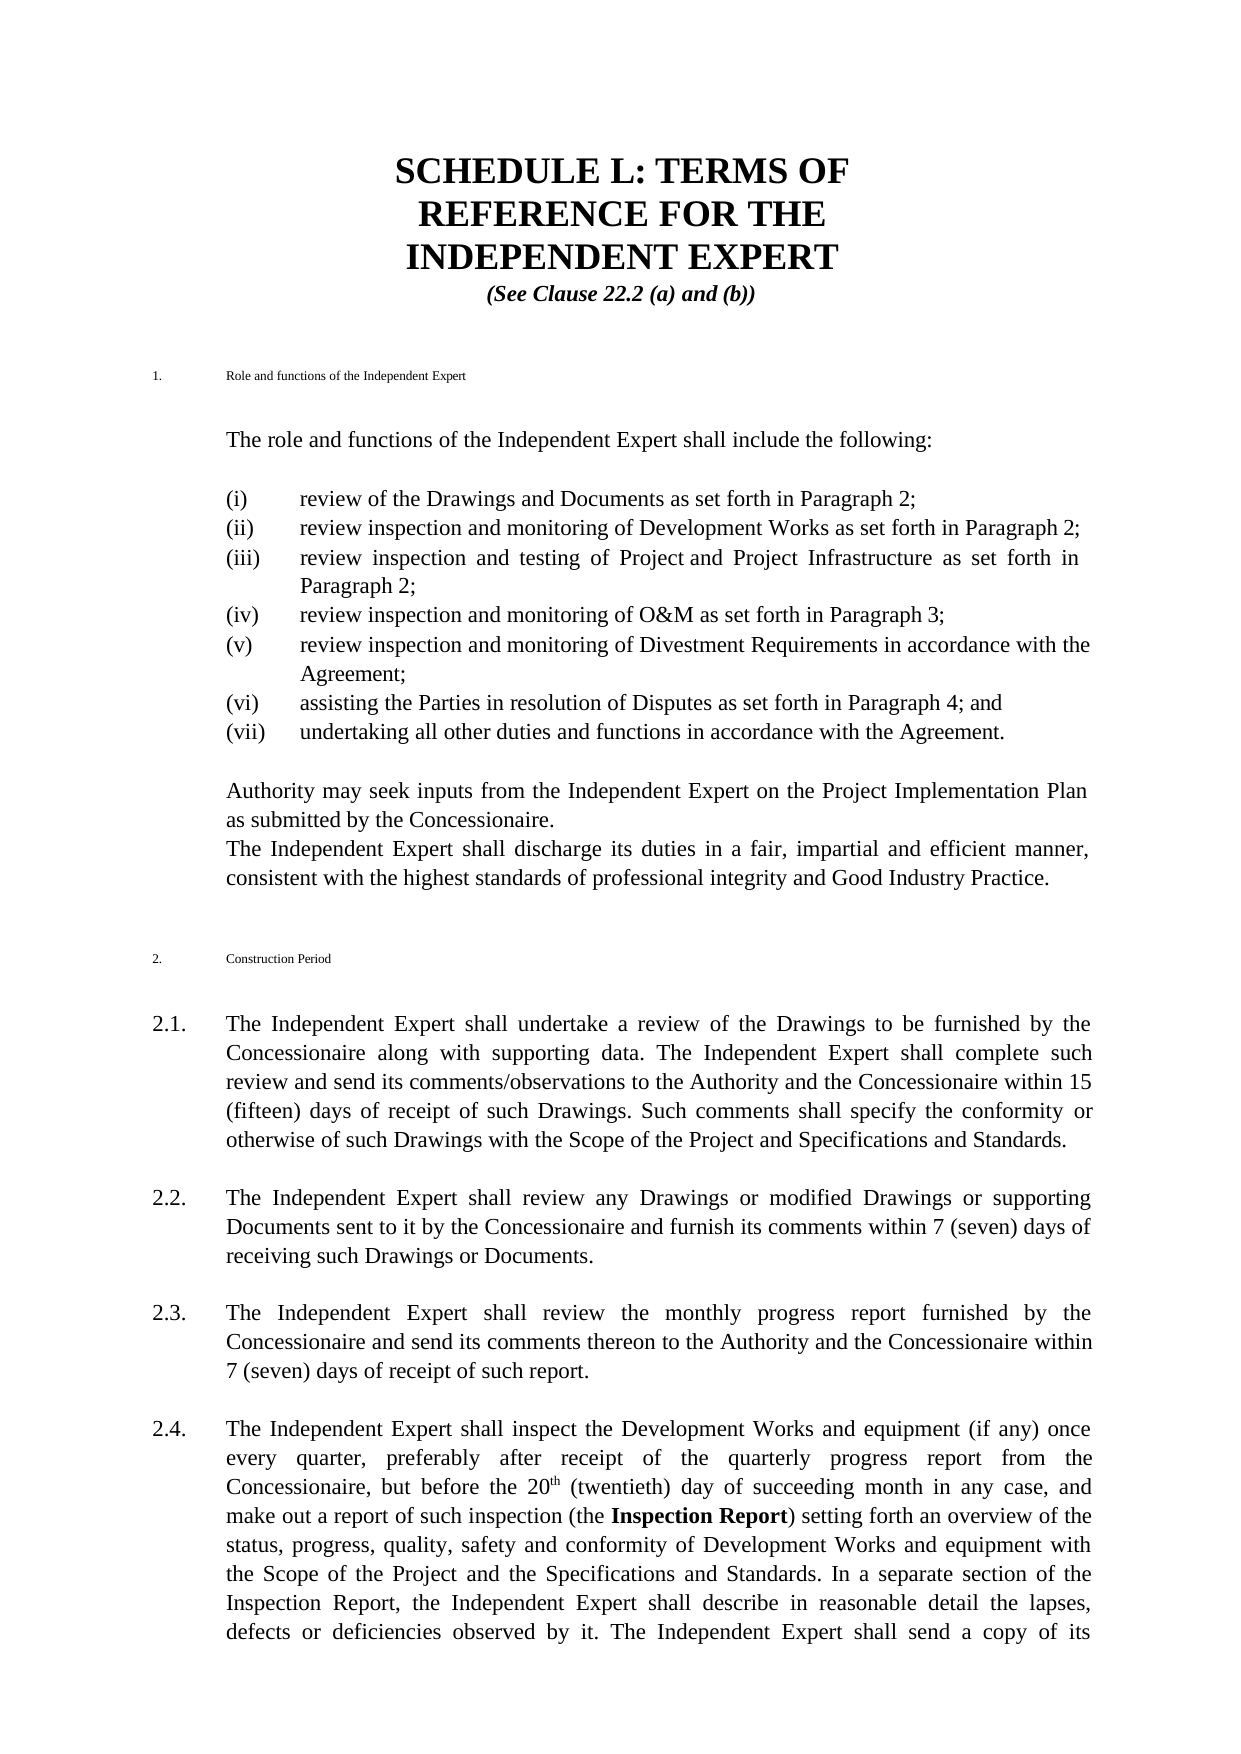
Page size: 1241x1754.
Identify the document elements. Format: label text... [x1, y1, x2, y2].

text The Independent Expert shall discharge its duties in a fair, impartial and efficient manner, consistent with the highest standards of professional integrity and Good Industry Practice. [226, 835, 1089, 890]
list The Independent Expert shall review any Drawings or modified Drawings or supporting Documents sent to it by the Concessionaire and furnish its comments within 7 (seven) days of receiving such Drawings or Documents. [152, 1184, 1093, 1268]
list The Independent Expert shall undertake a review of the Drawings to be furnished by the Concessionaire along with supporting data. The Independent Expert shall complete such review and send its comments/observations to the Authority and the Concessionaire within 15 (fifteen) days of receipt of such Drawings. Such comments shall specify the conformity or otherwise of such Drawings with the Scope of the Project and Specifications and Standards. [152, 1010, 1093, 1152]
list review of the Drawings and Documents as set forth in Paragraph 2; [226, 485, 1159, 511]
list review inspection and monitoring of Divestment Requirements in accordance with the Agreement; [226, 631, 1093, 686]
text The role and functions of the Independent Expert shall include the following: [226, 427, 1159, 453]
subtitle SCHEDULE L: TERMS OF REFERENCE FOR THE INDEPENDENT EXPERT [377, 148, 867, 278]
list undertaking all other duties and functions in accordance with the Agreement. [226, 718, 1159, 745]
list review inspection and monitoring of Development Works as set forth in Paragraph 2; [226, 514, 1159, 540]
list review inspection and testing of Project and Project Infrastructure as set forth in Paragraph 2; [226, 544, 1093, 599]
text (See Clause 22.2 (a) and (b)) [377, 281, 867, 307]
subtitle Construction Period [152, 951, 1159, 978]
subtitle Role and functions of the Independent Expert [152, 368, 1159, 394]
list review inspection and monitoring of O&M as set forth in Paragraph 3; [226, 602, 1159, 628]
list The Independent Expert shall review the monthly progress report furnished by the Concessionaire and send its comments thereon to the Authority and the Concessionaire within 7 (seven) days of receipt of such report. [152, 1299, 1093, 1384]
list assisting the Parties in resolution of Disputes as set forth in Paragraph 4; and [226, 689, 1159, 716]
text Authority may seek inputs from the Independent Expert on the Project Implementation Plan as submitted by the Concessionaire. [226, 777, 1089, 832]
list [152, 1416, 1093, 1644]
